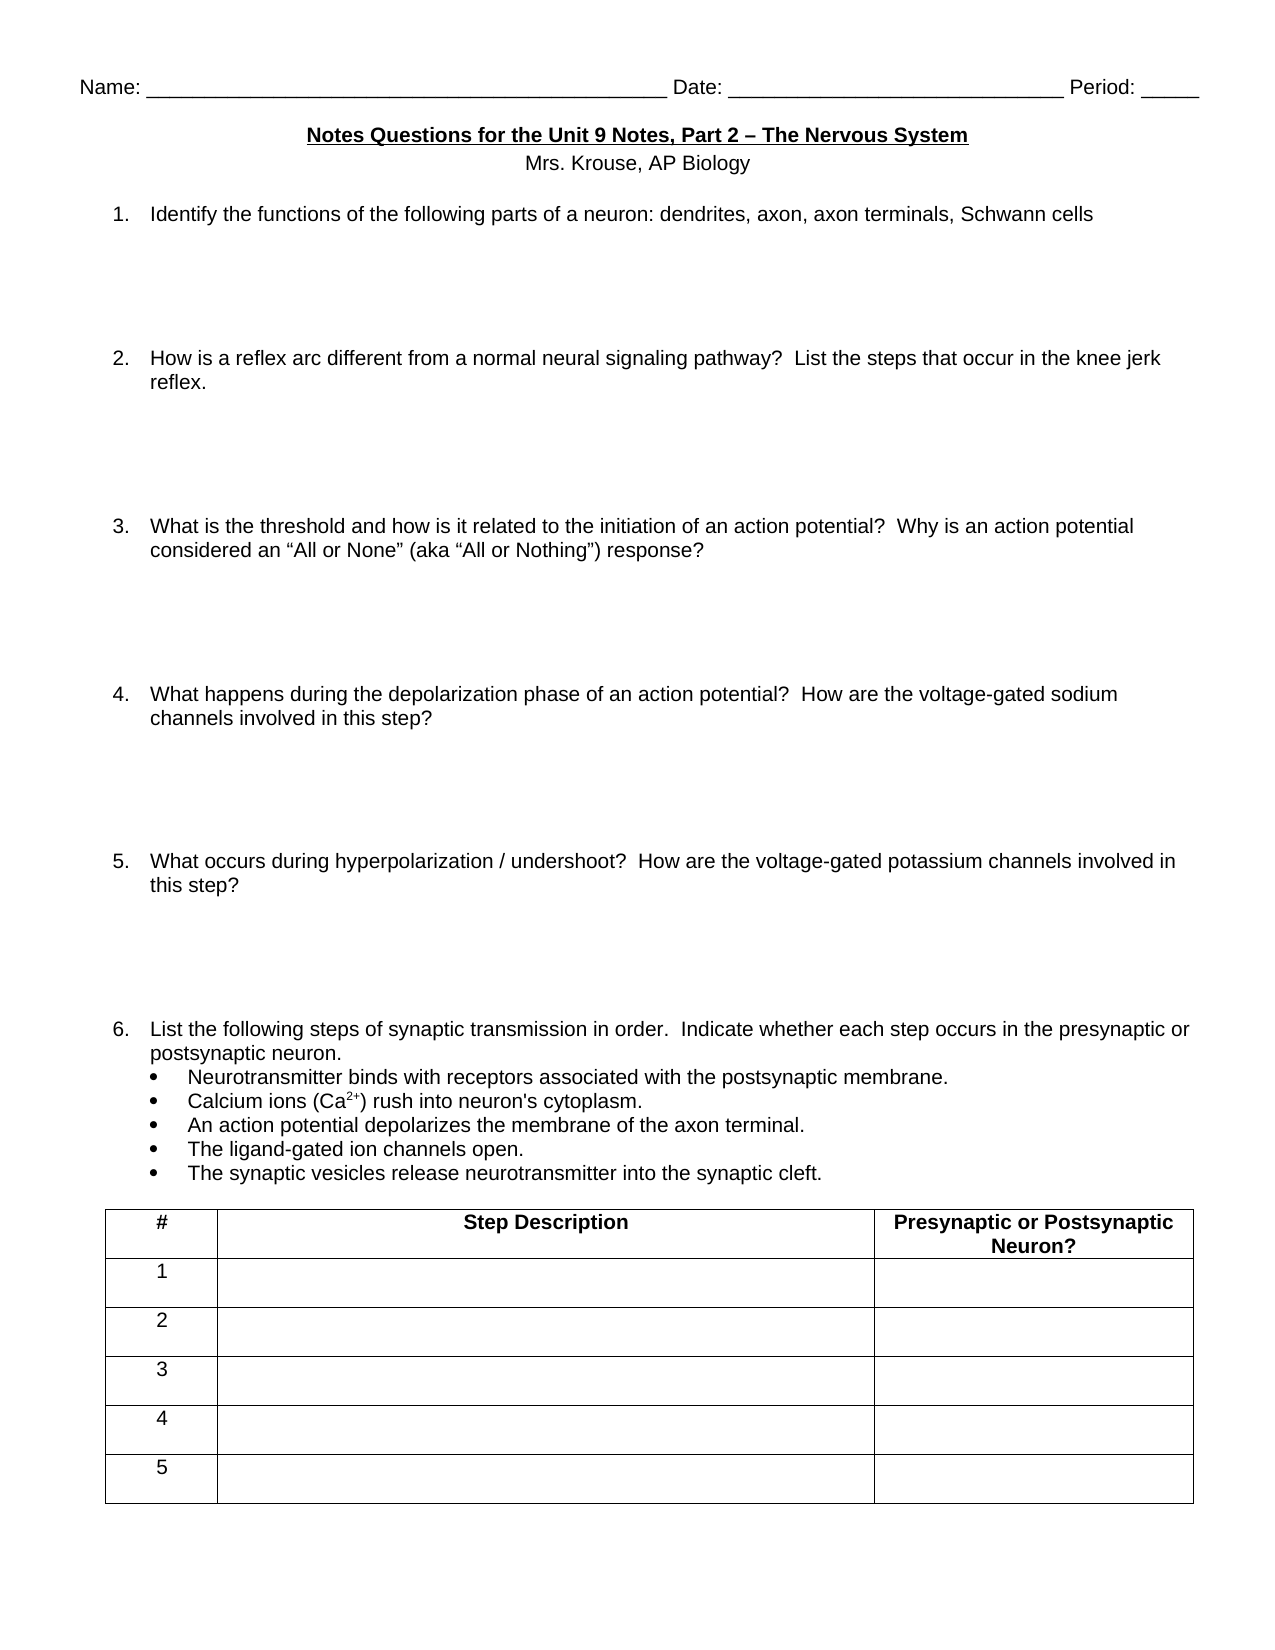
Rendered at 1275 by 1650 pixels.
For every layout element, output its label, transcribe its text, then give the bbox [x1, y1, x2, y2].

table_cell 5 [106, 1455, 217, 1503]
table_cell 3 [106, 1357, 217, 1405]
table_cell [875, 1308, 1193, 1356]
table_cell 2 [106, 1308, 217, 1356]
table_cell [218, 1406, 874, 1454]
text Notes Questions for the Unit 9 Notes, Part 2 – The Nervous System [75, 123, 1200, 147]
table_cell [875, 1455, 1193, 1503]
table_header Presynaptic or Postsynaptic Neuron? [875, 1210, 1193, 1258]
table_cell 4 [106, 1406, 217, 1454]
list How is a reflex arc different from a normal neural signaling pathway? List the steps that occur in the knee jerk reflex. [112, 346, 1200, 394]
table_cell 1 [106, 1259, 217, 1307]
table_cell [218, 1455, 874, 1503]
list What is the threshold and how is it related to the initiation of an action potential? Why is an action potential considered an “All or None” (aka “All or Nothing”) response? [112, 514, 1200, 562]
table_cell [875, 1357, 1193, 1405]
text Mrs. Krouse, AP Biology [75, 151, 1200, 175]
table_cell [218, 1259, 874, 1307]
list Calcium ions (Ca2+) rush into neuron's cytoplasm. [150, 1089, 1200, 1113]
list The synaptic vesicles release neurotransmitter into the synaptic cleft. [150, 1161, 1200, 1185]
table_cell [218, 1357, 874, 1405]
text Name: _____________________________________________ Date: _____________________________ Period: _____ [75, 75, 1200, 99]
list What happens during the depolarization phase of an action potential? How are the voltage-gated sodium channels involved in this step? [112, 681, 1200, 729]
table_header # [106, 1210, 217, 1258]
list The ligand-gated ion channels open. [150, 1137, 1200, 1161]
table_cell [875, 1406, 1193, 1454]
table_cell [218, 1308, 874, 1356]
list Neurotransmitter binds with receptors associated with the postsynaptic membrane. [150, 1065, 1200, 1089]
list What occurs during hyperpolarization / undershoot? How are the voltage-gated potassium channels involved in this step? [112, 849, 1200, 897]
list An action potential depolarizes the membrane of the axon terminal. [150, 1113, 1200, 1137]
table_header Step Description [218, 1210, 874, 1258]
table_cell [875, 1259, 1193, 1307]
list Identify the functions of the following parts of a neuron: dendrites, axon, axon terminals, Schwann cells [112, 202, 1200, 226]
list List the following steps of synaptic transmission in order. Indicate whether each step occurs in the presynaptic or postsynaptic neuron. [112, 1017, 1200, 1065]
